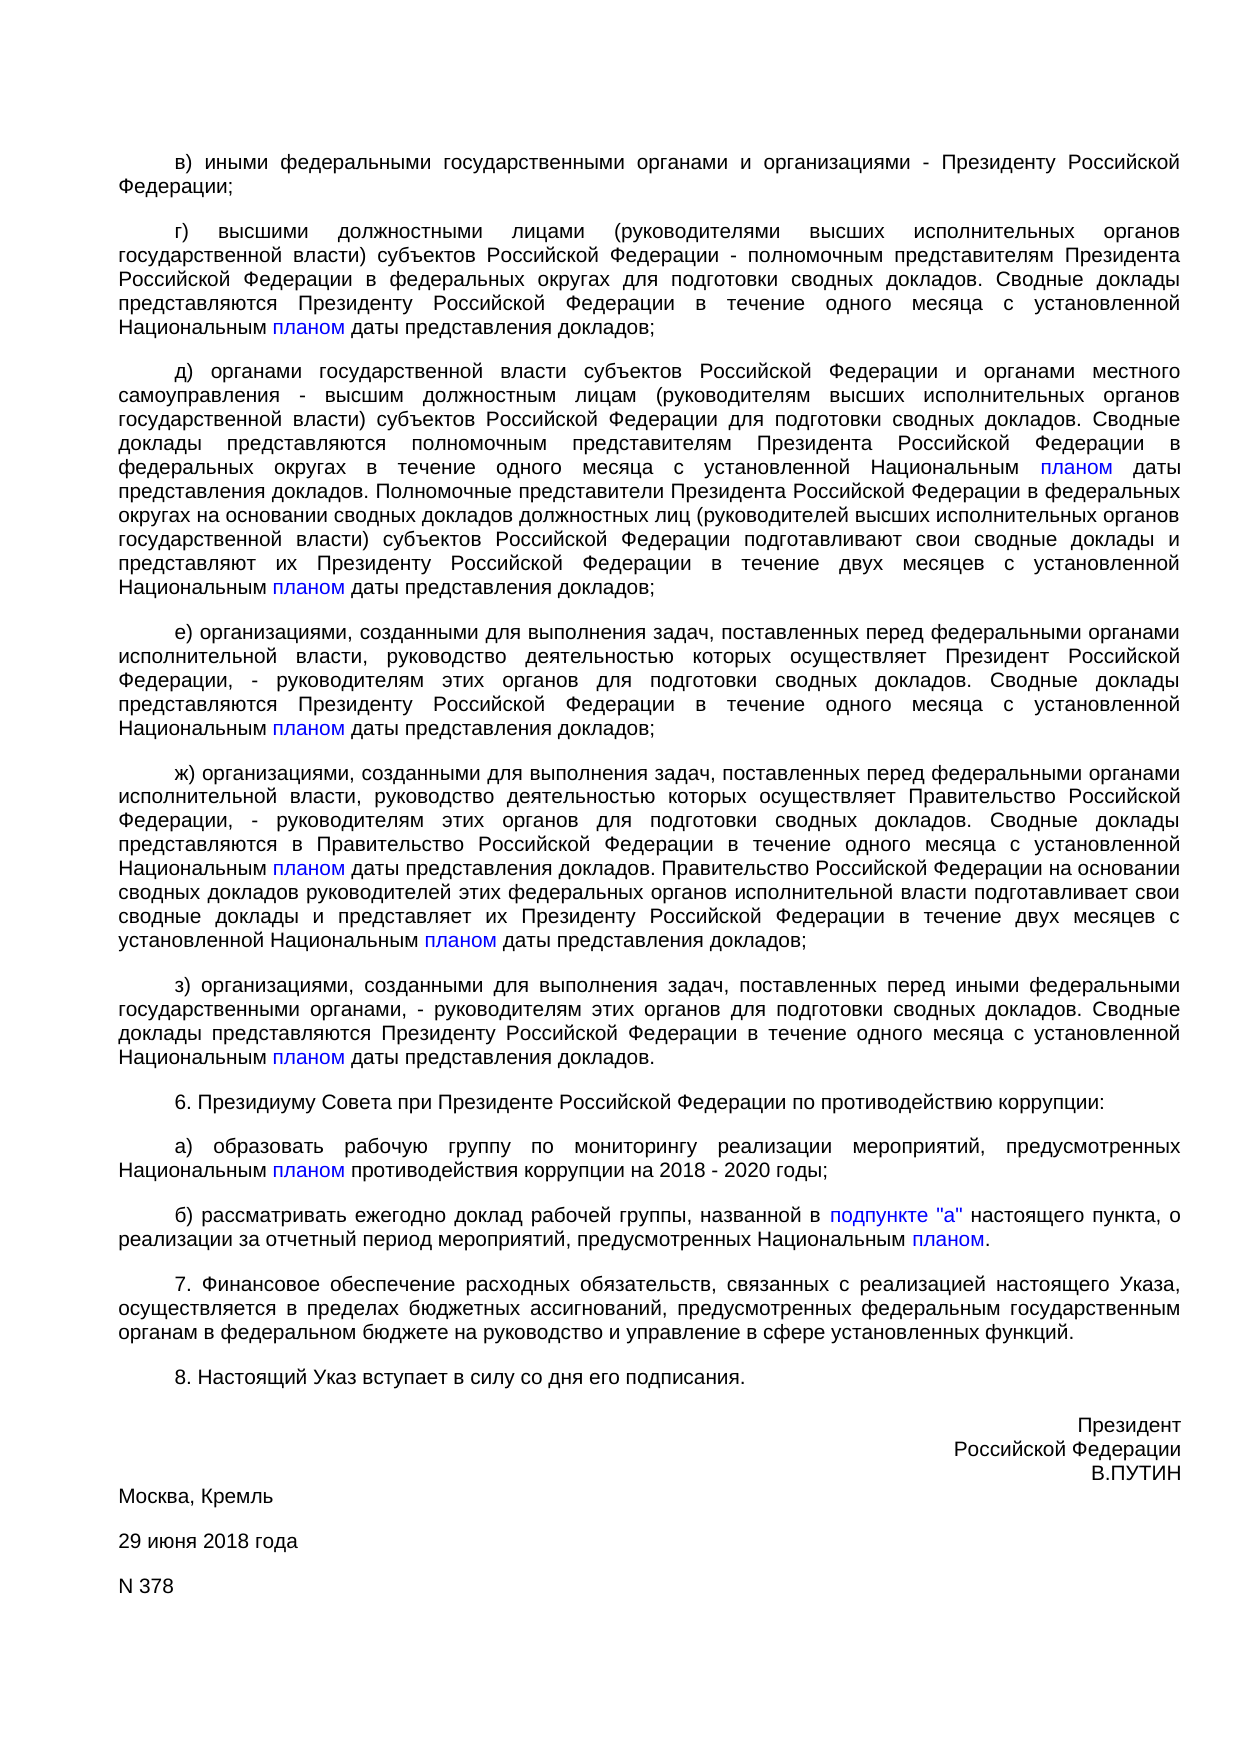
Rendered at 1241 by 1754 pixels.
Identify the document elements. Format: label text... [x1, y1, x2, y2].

text Российской Федерации [118, 1436, 1181, 1460]
text б) рассматривать ежегодно доклад рабочей группы, названной в подпункте "а" настоящего пункта, о реализации за отчетный период мероприятий, предусмотренных Национальным планом. [118, 1203, 1181, 1251]
text В.ПУТИН [118, 1460, 1181, 1484]
text ж) организациями, созданными для выполнения задач, поставленных перед федеральными органами исполнительной власти, руководство деятельностью которых осуществляет Правительство Российской Федерации, - руководителям этих органов для подготовки сводных докладов. Сводные доклады представляются в Правительство Российской Федерации в течение одного месяца с установленной Национальным планом даты представления докладов. Правительство Российской Федерации на основании сводных докладов руководителей этих федеральных органов исполнительной власти подготавливает свои сводные доклады и представляет их Президенту Российской Федерации в течение двух месяцев с установленной Национальным планом даты представления докладов; [118, 760, 1181, 952]
text Москва, Кремль [118, 1484, 1181, 1508]
text а) образовать рабочую группу по мониторингу реализации мероприятий, предусмотренных Национальным планом противодействия коррупции на 2018 - 2020 годы; [118, 1134, 1181, 1182]
text в) иными федеральными государственными органами и организациями - Президенту Российской Федерации; [118, 150, 1181, 198]
text Президент [118, 1412, 1181, 1436]
text 8. Настоящий Указ вступает в силу со дня его подписания. [118, 1364, 1181, 1388]
text 29 июня 2018 года [118, 1529, 1181, 1553]
text д) органами государственной власти субъектов Российской Федерации и органами местного самоуправления - высшим должностным лицам (руководителям высших исполнительных органов государственной власти) субъектов Российской Федерации для подготовки сводных докладов. Сводные доклады представляются полномочным представителям Президента Российской Федерации в федеральных округах в течение одного месяца с установленной Национальным планом даты представления докладов. Полномочные представители Президента Российской Федерации в федеральных округах на основании сводных докладов должностных лиц (руководителей высших исполнительных органов государственной власти) субъектов Российской Федерации подготавливают свои сводные доклады и представляют их Президенту Российской Федерации в течение двух месяцев с установленной Национальным планом даты представления докладов; [118, 359, 1181, 599]
text з) организациями, созданными для выполнения задач, поставленных перед иными федеральными государственными органами, - руководителям этих органов для подготовки сводных докладов. Сводные доклады представляются Президенту Российской Федерации в течение одного месяца с установленной Национальным планом даты представления докладов. [118, 973, 1181, 1069]
text N 378 [118, 1574, 1181, 1598]
text 6. Президиуму Совета при Президенте Российской Федерации по противодействию коррупции: [118, 1089, 1181, 1113]
text е) организациями, созданными для выполнения задач, поставленных перед федеральными органами исполнительной власти, руководство деятельностью которых осуществляет Президент Российской Федерации, - руководителям этих органов для подготовки сводных докладов. Сводные доклады представляются Президенту Российской Федерации в течение одного месяца с установленной Национальным планом даты представления докладов; [118, 620, 1181, 739]
text 7. Финансовое обеспечение расходных обязательств, связанных с реализацией настоящего Указа, осуществляется в пределах бюджетных ассигнований, предусмотренных федеральным государственным органам в федеральном бюджете на руководство и управление в сфере установленных функций. [118, 1272, 1181, 1344]
text г) высшими должностными лицами (руководителями высших исполнительных органов государственной власти) субъектов Российской Федерации - полномочным представителям Президента Российской Федерации в федеральных округах для подготовки сводных докладов. Сводные доклады представляются Президенту Российской Федерации в течение одного месяца с установленной Национальным планом даты представления докладов; [118, 219, 1181, 338]
